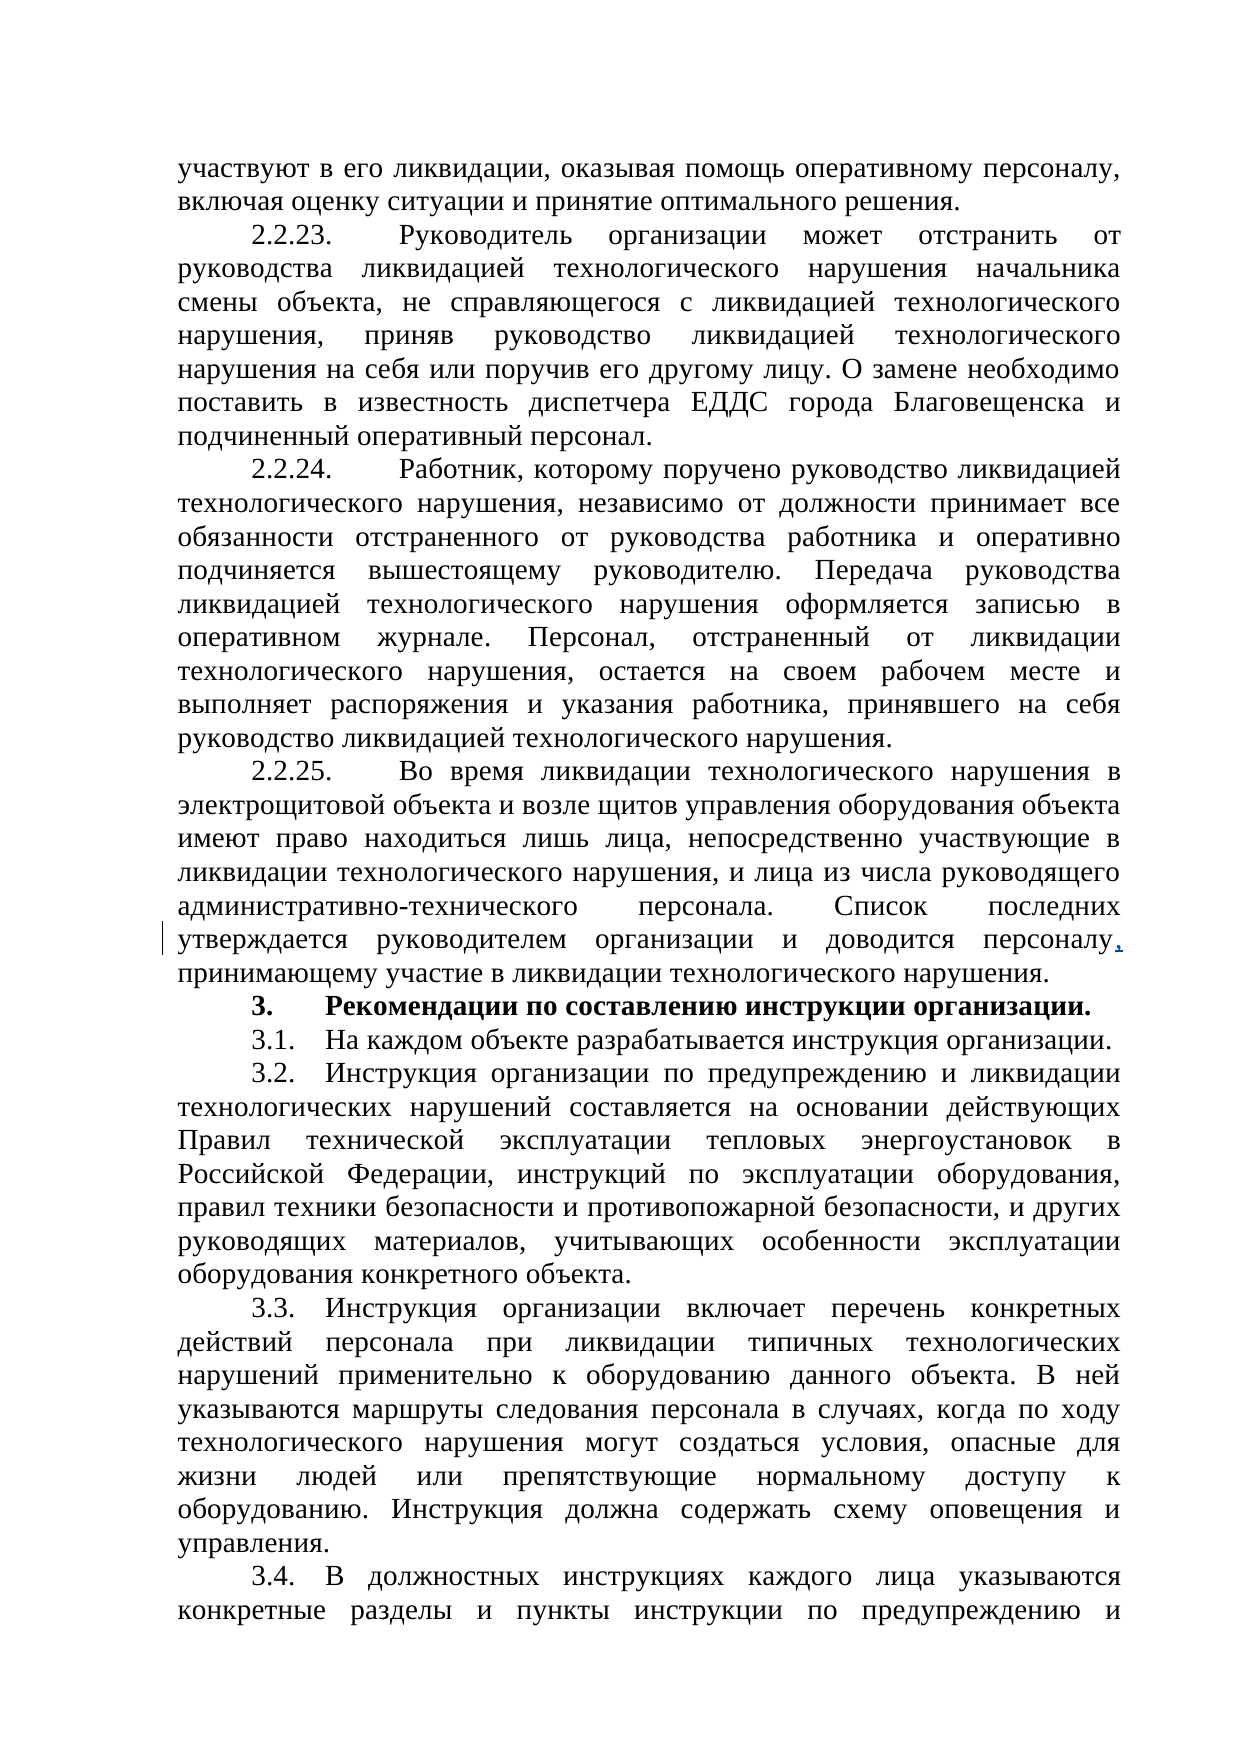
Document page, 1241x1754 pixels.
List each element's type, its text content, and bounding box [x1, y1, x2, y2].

text 3.3. Инструкция организации включает перечень конкретных действий персонала при ликвидации типичных технологических нарушений применительно к оборудованию данного объекта. В ней указываются маршруты следования персонала в случаях, когда по ходу технологического нарушения могут создаться условия, опасные для жизни людей или препятствующие нормальному доступу к оборудованию. Инструкция должна содержать схему оповещения и управления. [177, 1290, 1122, 1558]
text 2.2.24. Работник, которому поручено руководство ликвидацией технологического нарушения, независимо от должности принимает все обязанности отстраненного от руководства работника и оперативно подчиняется вышестоящему руководителю. Передача руководства ликвидацией технологического нарушения оформляется записью в оперативном журнале. Персонал, отстраненный от ликвидации технологического нарушения, остается на своем рабочем месте и выполняет распоряжения и указания работника, принявшего на себя руководство ликвидацией технологического нарушения. [177, 452, 1122, 753]
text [177, 1558, 1122, 1626]
text 3.1. На каждом объекте разрабатывается инструкция организации. [177, 1022, 1122, 1055]
text 3.2. Инструкция организации по предупреждению и ликвидации технологических нарушений составляется на основании действующих Правил технической эксплуатации тепловых энергоустановок в Российской Федерации, инструкций по эксплуатации оборудования, правил техники безопасности и противопожарной безопасности, и других руководящих материалов, учитывающих особенности эксплуатации оборудования конкретного объекта. [177, 1055, 1122, 1290]
text 2.2.25. Во время ликвидации технологического нарушения в электрощитовой объекта и возле щитов управления оборудования объекта имеют право находиться лишь лица, непосредственно участвующие в ликвидации технологического нарушения, и лица из числа руководящего административно-технического персонала. Список последних утверждается руководителем организации и доводится персоналу принимающему участие в ликвидации технологического нарушения. [177, 753, 1122, 988]
text 2.2.23. Руководитель организации может отстранить от руководства ликвидацией технологического нарушения начальника смены объекта, не справляющегося с ликвидацией технологического нарушения, приняв руководство ликвидацией технологического нарушения на себя или поручив его другому лицу. О замене необходимо поставить в известность диспетчера ЕДДС города Благовещенска и подчиненный оперативный персонал. [177, 217, 1122, 452]
text 3. Рекомендации по составлению инструкции организации. [177, 988, 1122, 1022]
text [177, 150, 1122, 217]
